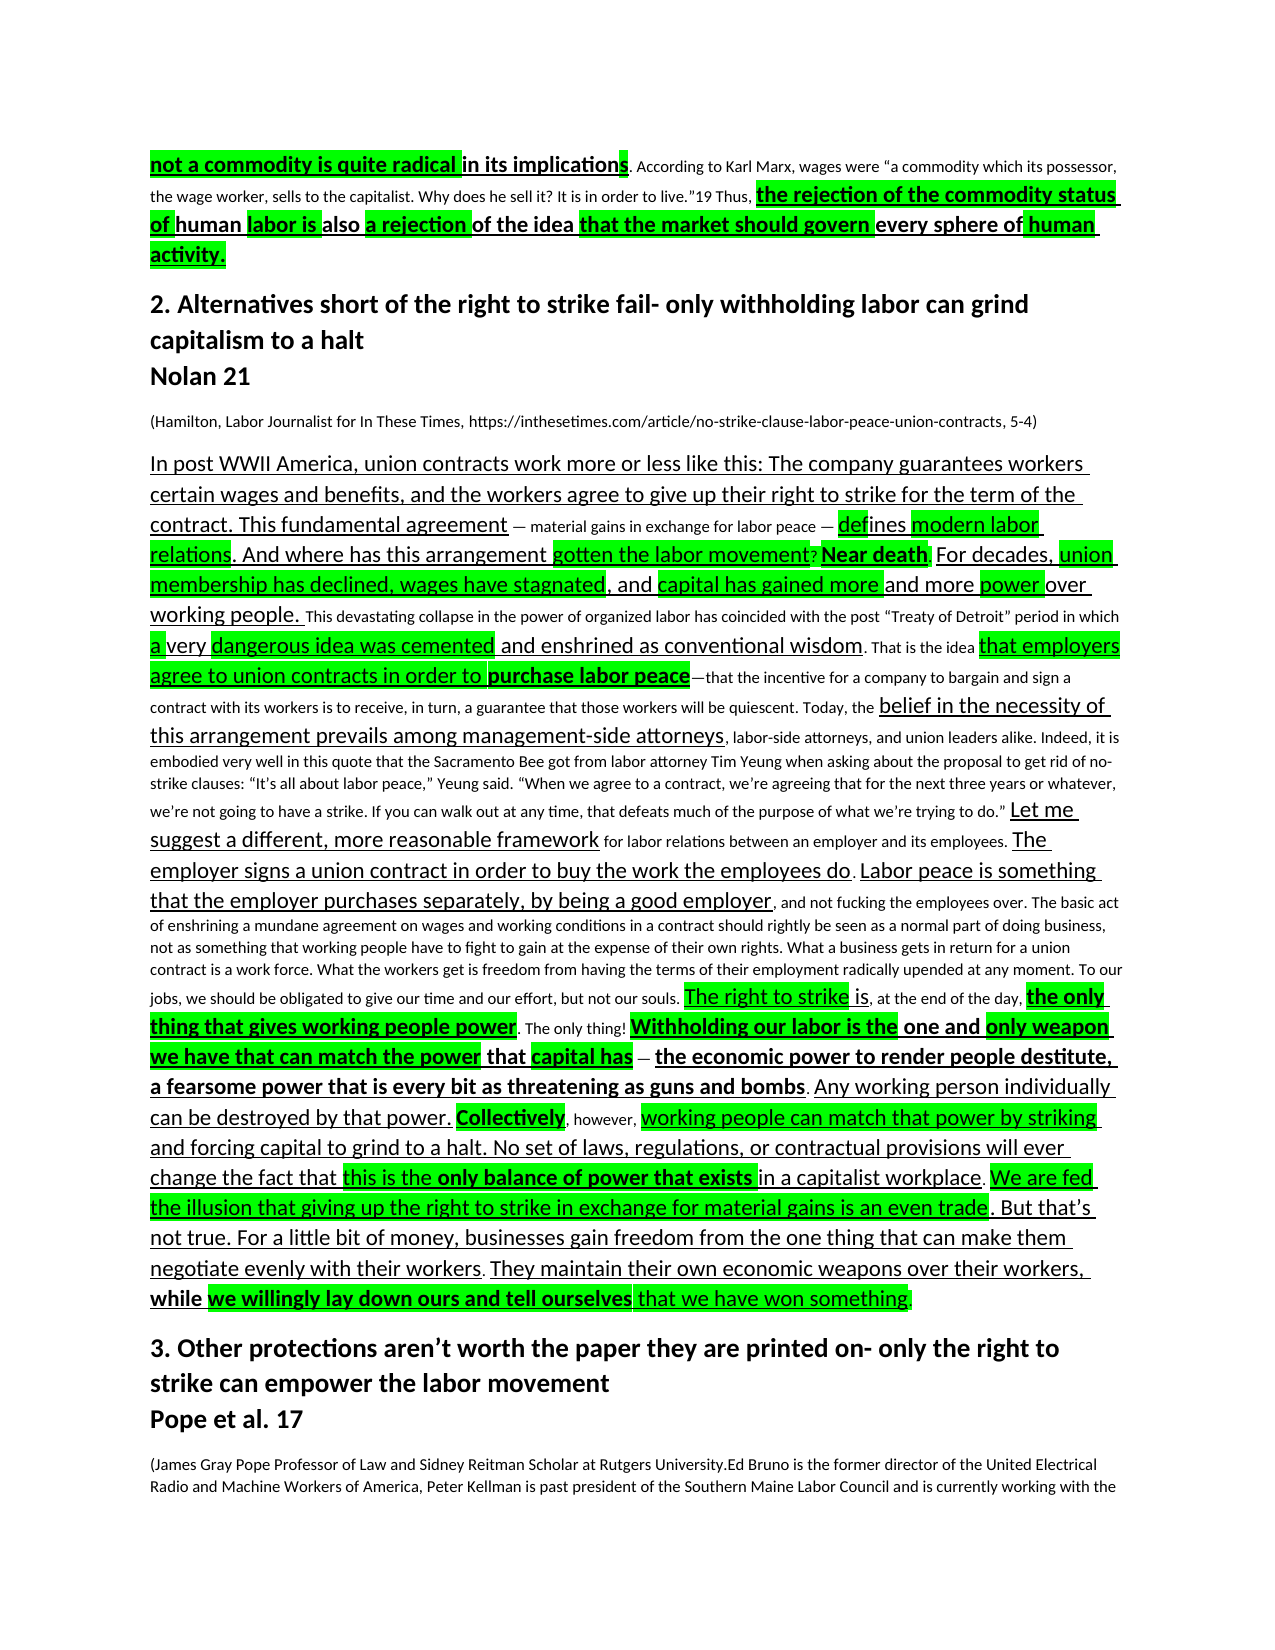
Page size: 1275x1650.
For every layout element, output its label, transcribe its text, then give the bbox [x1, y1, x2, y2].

text (Hamilton, Labor Journalist for In These Times, https://inthesetimes.com/article/no-strike-clause-labor-peace-union-contracts, 5-4) [150, 411, 1125, 431]
text Nolan 21 [150, 359, 1125, 392]
subtitle 2. Alternatives short of the right to strike fail- only withholding labor can grind capitalism to a halt [150, 287, 1125, 356]
text In post WWII America, union contracts work more or less like this: The company guarantees workers certain wages and benefits, and the workers agree to give up their right to strike for the term of the contract. This fundamental agreement — material gains in exchange for labor peace — defines modern labor relations. And where has this arrangement gotten the labor movement? Near death. For decades, union membership has declined, wages have stagnated, and capital has gained more and more power over working people. This devastating collapse in the power of organized labor has coincided with the post ​“Treaty of Detroit” period in which a very dangerous idea was cemented and enshrined as conventional wisdom. That is the idea that employers agree to union contracts in order to purchase labor peace—that the incentive for a company to bargain and sign a contract with its workers is to receive, in turn, a guarantee that those workers will be quiescent. Today, the belief in the necessity of this arrangement prevails among management-side attorneys, labor-side attorneys, and union leaders alike. Indeed, it is embodied very well in this quote that the Sacramento Bee got from labor attorney Tim Yeung when asking about the proposal to get rid of no-strike clauses: ​“It’s all about labor peace,” Yeung said. ​“When we agree to a contract, we’re agreeing that for the next three years or whatever, we’re not going to have a strike. If you can walk out at any time, that defeats much of the purpose of what we’re trying to do.” Let me suggest a different, more reasonable framework for labor relations between an employer and its employees. The employer signs a union contract in order to buy the work the employees do. Labor peace is something that the employer purchases separately, by being a good employer, and not fucking the employees over. The basic act of enshrining a mundane agreement on wages and working conditions in a contract should rightly be seen as a normal part of doing business, not as something that working people have to fight to gain at the expense of their own rights. What a business gets in return for a union contract is a work force. What the workers get is freedom from having the terms of their employment radically upended at any moment. To our jobs, we should be obligated to give our time and our effort, but not our souls. The right to strike is, at the end of the day, the only thing that gives working people power. The only thing! Withholding our labor is the one and only weapon we have that can match the power that capital has — the economic power to render people destitute, a fearsome power that is every bit as threatening as guns and bombs. Any working person individually can be destroyed by that power. Collectively, however, working people can match that power by striking and forcing capital to grind to a halt. No set of laws, regulations, or contractual provisions will ever change the fact that this is the only balance of power that exists in a capitalist workplace. We are fed the illusion that giving up the right to strike in exchange for material gains is an even trade. But that’s not true. For a little bit of money, businesses gain freedom from the one thing that can make them negotiate evenly with their workers. They maintain their own economic weapons over their workers, while we willingly lay down ours and tell ourselves that we have won something. [150, 449, 1125, 1312]
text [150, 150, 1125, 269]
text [150, 1454, 1125, 1497]
subtitle 3. Other protections aren’t worth the paper they are printed on- only the right to strike can empower the labor movement [150, 1331, 1125, 1399]
text Pope et al. 17 [150, 1402, 1125, 1435]
